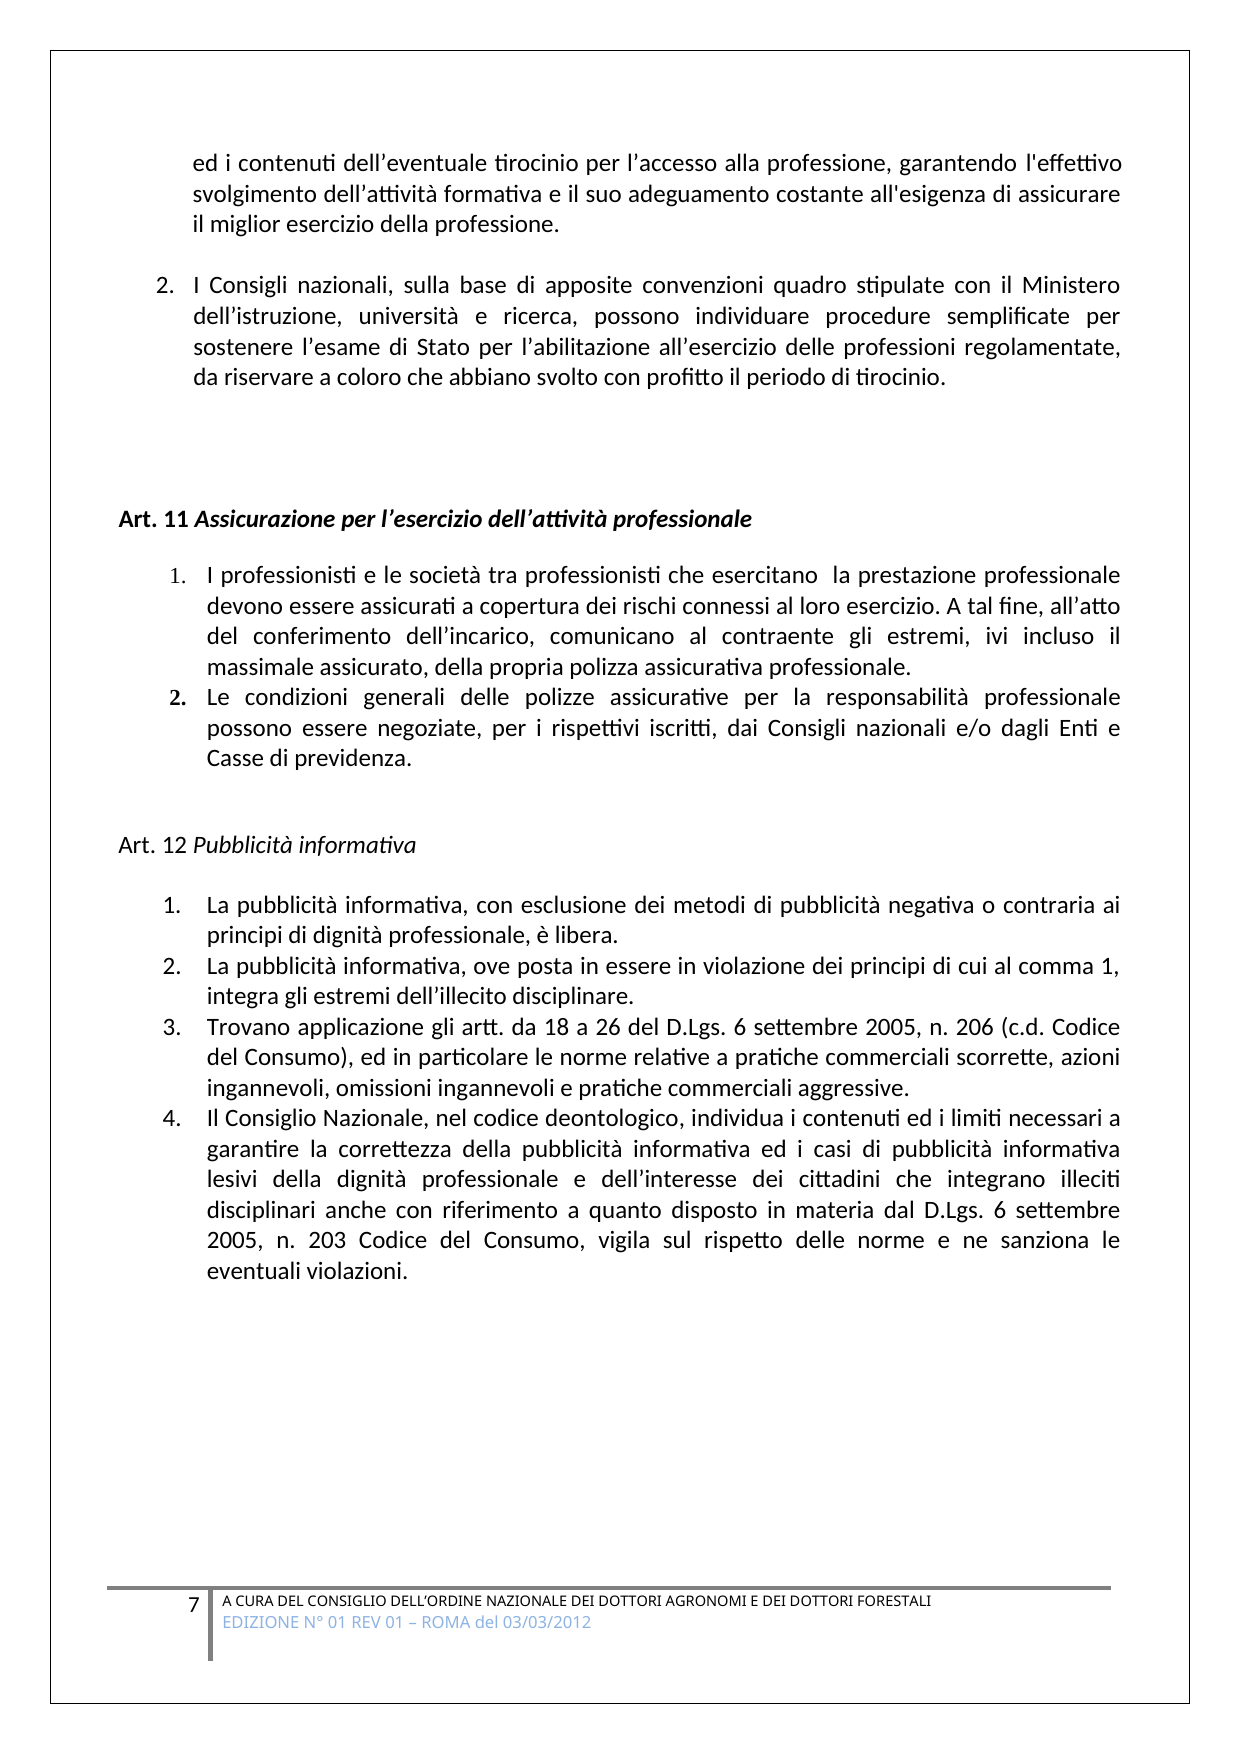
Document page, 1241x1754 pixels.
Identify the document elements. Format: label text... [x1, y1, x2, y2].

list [155, 148, 1122, 239]
list I Consigli nazionali, sulla base di apposite convenzioni quadro stipulate con il Ministero dell’istruzione, università e ricerca, possono individuare procedure semplificate per sostenere l’esame di Stato per l’abilitazione all’esercizio delle professioni regolamentate, da riservare a coloro che abbiano svolto con profitto il periodo di tirocinio. [156, 270, 1122, 392]
list Trovano applicazione gli artt. da 18 a 26 del D.Lgs. 6 settembre 2005, n. 206 (c.d. Codice del Consumo), ed in particolare le norme relative a pratiche commerciali scorrette, azioni ingannevoli, omissioni ingannevoli e pratiche commerciali aggressive. [162, 1011, 1122, 1102]
list Le condizioni generali delle polizze assicurative per la responsabilità professionale possono essere negoziate, per i rispettivi iscritti, dai Consigli nazionali e/o dagli Enti e Casse di previdenza. [169, 681, 1122, 773]
list Il Consiglio Nazionale, nel codice deontologico, individua i contenuti ed i limiti necessari a garantire la correttezza della pubblicità informativa ed i casi di pubblicità informativa lesivi della dignità professionale e dell’interesse dei cittadini che integrano illeciti disciplinari anche con riferimento a quanto disposto in materia dal D.Lgs. 6 settembre 2005, n. 203 Codice del Consumo, vigila sul rispetto delle norme e ne sanziona le eventuali violazioni. [162, 1102, 1122, 1286]
text Art. 11 Assicurazione per l’esercizio dell’attività professionale [118, 503, 1122, 534]
subtitle Art. 12 Pubblicità informativa [118, 829, 1122, 859]
list La pubblicità informativa, con esclusione dei metodi di pubblicità negativa o contraria ai principi di dignità professionale, è libera. [162, 889, 1122, 950]
list I professionisti e le società tra professionisti che esercitano la prestazione professionale devono essere assicurati a copertura dei rischi connessi al loro esercizio. A tal fine, all’atto del conferimento dell’incarico, comunicano al contraente gli estremi, ivi incluso il massimale assicurato, della propria polizza assicurativa professionale. [169, 559, 1122, 681]
list La pubblicità informativa, ove posta in essere in violazione dei principi di cui al comma 1, integra gli estremi dell’illecito disciplinare. [162, 950, 1122, 1011]
